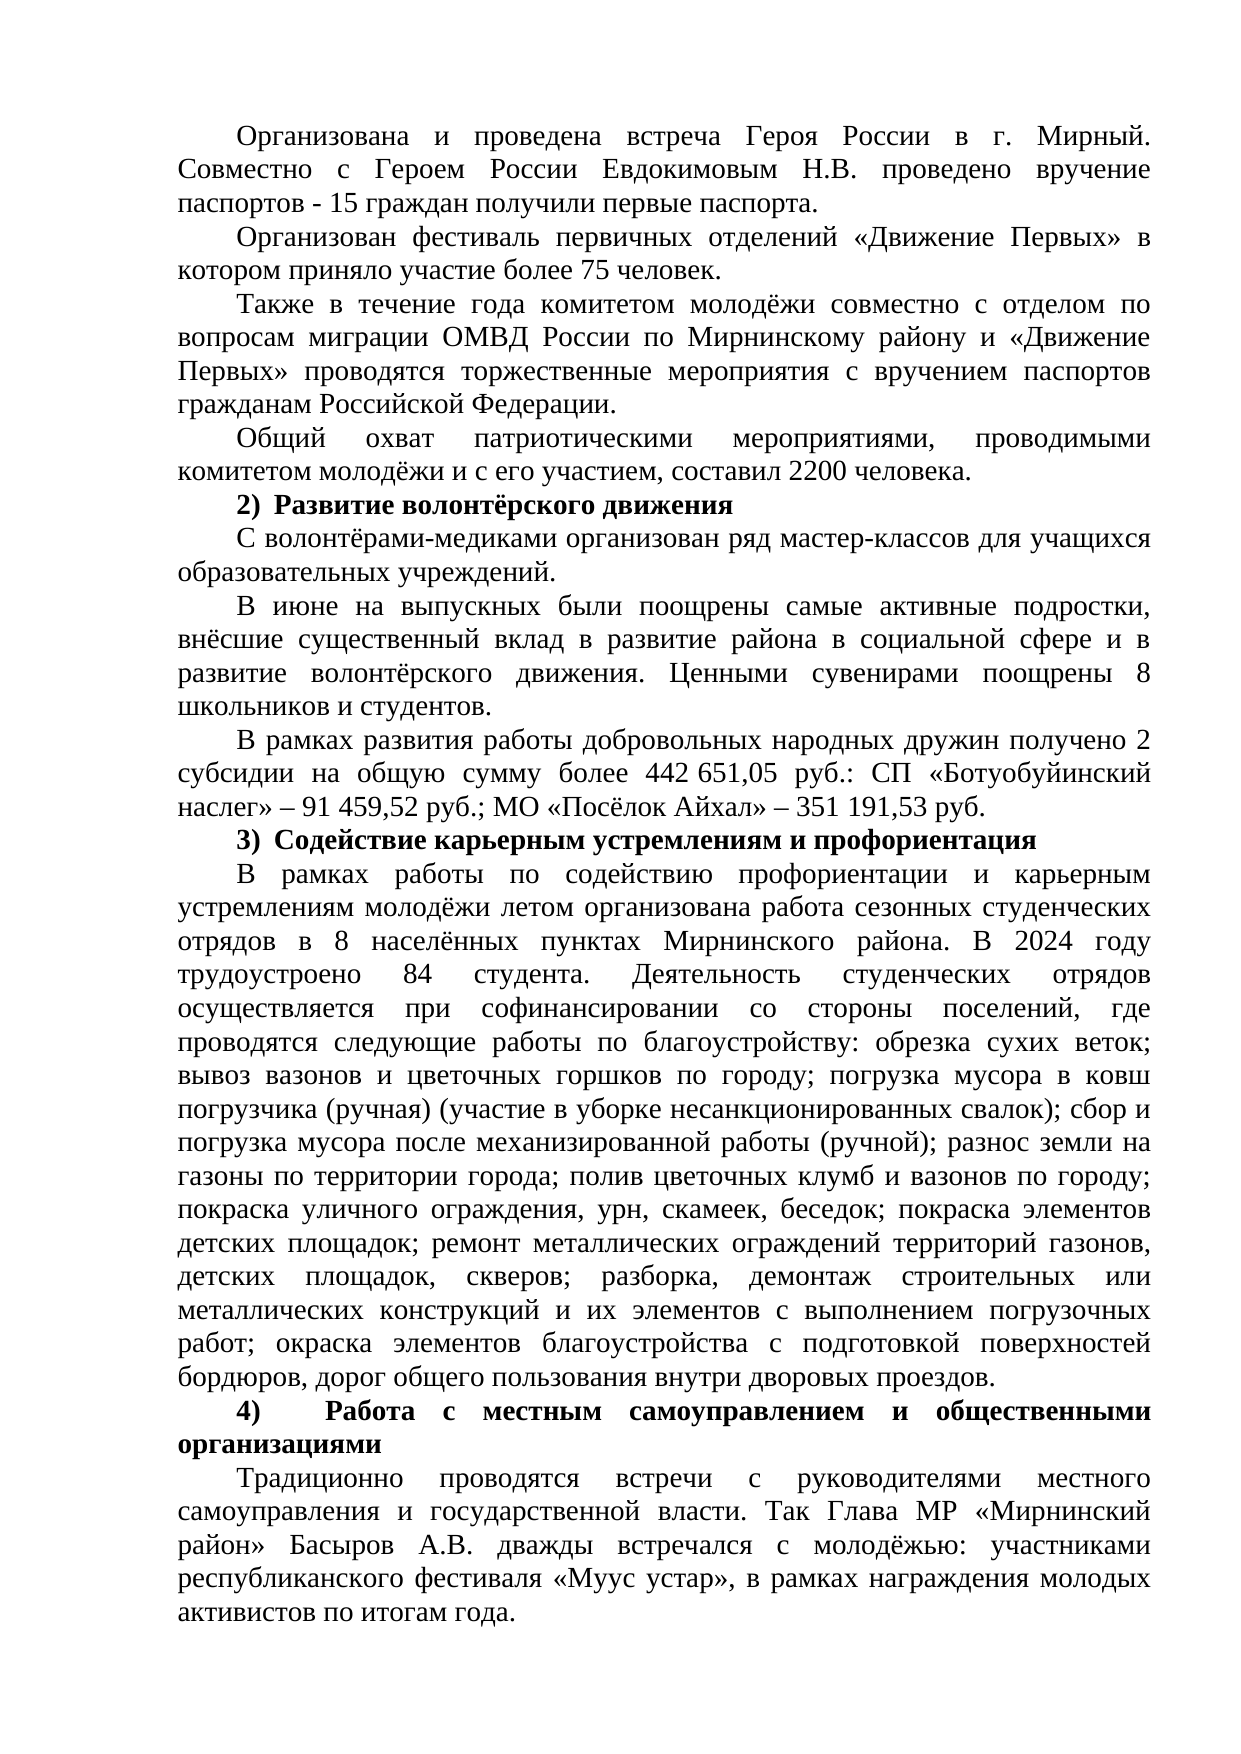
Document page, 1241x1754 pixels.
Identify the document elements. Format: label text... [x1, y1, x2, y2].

list Также в течение года комитетом молодёжи совместно с отделом по вопросам миграции ОМВД России по Мирнинскому району и «Движение Первых» проводятся торжественные мероприятия с вручением паспортов гражданам Российской Федерации. [177, 286, 1152, 420]
list С волонтёрами-медиками организован ряд мастер-классов для учащихся образовательных учреждений. [177, 521, 1152, 588]
list Общий охват патриотическими мероприятиями, проводимыми комитетом молодёжи и с его участием, составил 2200 человека. [177, 420, 1152, 487]
list В рамках развития работы добровольных народных дружин получено 2 субсидии на общую сумму более 442 651,05 руб.: СП «Ботуобуйинский наслег» – 91 459,52 руб.; МО «Посёлок Айхал» – 351 191,53 руб. [177, 722, 1152, 822]
list Традиционно проводятся встречи с руководителями местного самоуправления и государственной власти. Так Глава МР «Мирнинский район» Басыров А.В. дважды встречался с молодёжью: участниками республиканского фестиваля «Муус устар», в рамках награждения молодых активистов по итогам года. [177, 1460, 1152, 1627]
list Работа с местным самоуправлением и общественными организациями [177, 1393, 1152, 1460]
list Организован фестиваль первичных отделений «Движение Первых» в котором приняло участие более 75 человек. [177, 219, 1152, 286]
list Организована и проведена встреча Героя России в г. Мирный. Совместно с Героем России Евдокимовым Н.В. проведено вручение паспортов - 15 граждан получили первые паспорта. [177, 118, 1152, 219]
list Развитие волонтёрского движения [236, 487, 1152, 521]
list В рамках работы по содействию профориентации и карьерным устремлениям молодёжи летом организована работа сезонных студенческих отрядов в 8 населённых пунктах Мирнинского района. В 2024 году трудоустроено 84 студента. Деятельность студенческих отрядов осуществляется при софинансировании со стороны поселений, где проводятся следующие работы по благоустройству: обрезка сухих веток; вывоз вазонов и цветочных горшков по городу; погрузка мусора в ковш погрузчика (ручная) (участие в уборке несанкционированных свалок); сбор и погрузка мусора после механизированной работы (ручной); разнос земли на газоны по территории города; полив цветочных клумб и вазонов по городу; покраска уличного ограждения, урн, скамеек, беседок; покраска элементов детских площадок; ремонт металлических ограждений территорий газонов, детских площадок, скверов; разборка, демонтаж строительных или металлических конструкций и их элементов с выполнением погрузочных работ; окраска элементов благоустройства с подготовкой поверхностей бордюров, дорог общего пользования внутри дворовых проездов. [177, 856, 1152, 1393]
list В июне на выпускных были поощрены самые активные подростки, внёсшие существенный вклад в развитие района в социальной сфере и в развитие волонтёрского движения. Ценными сувенирами поощрены 8 школьников и студентов. [177, 588, 1152, 722]
list Содействие карьерным устремлениям и профориентация [236, 822, 1152, 856]
